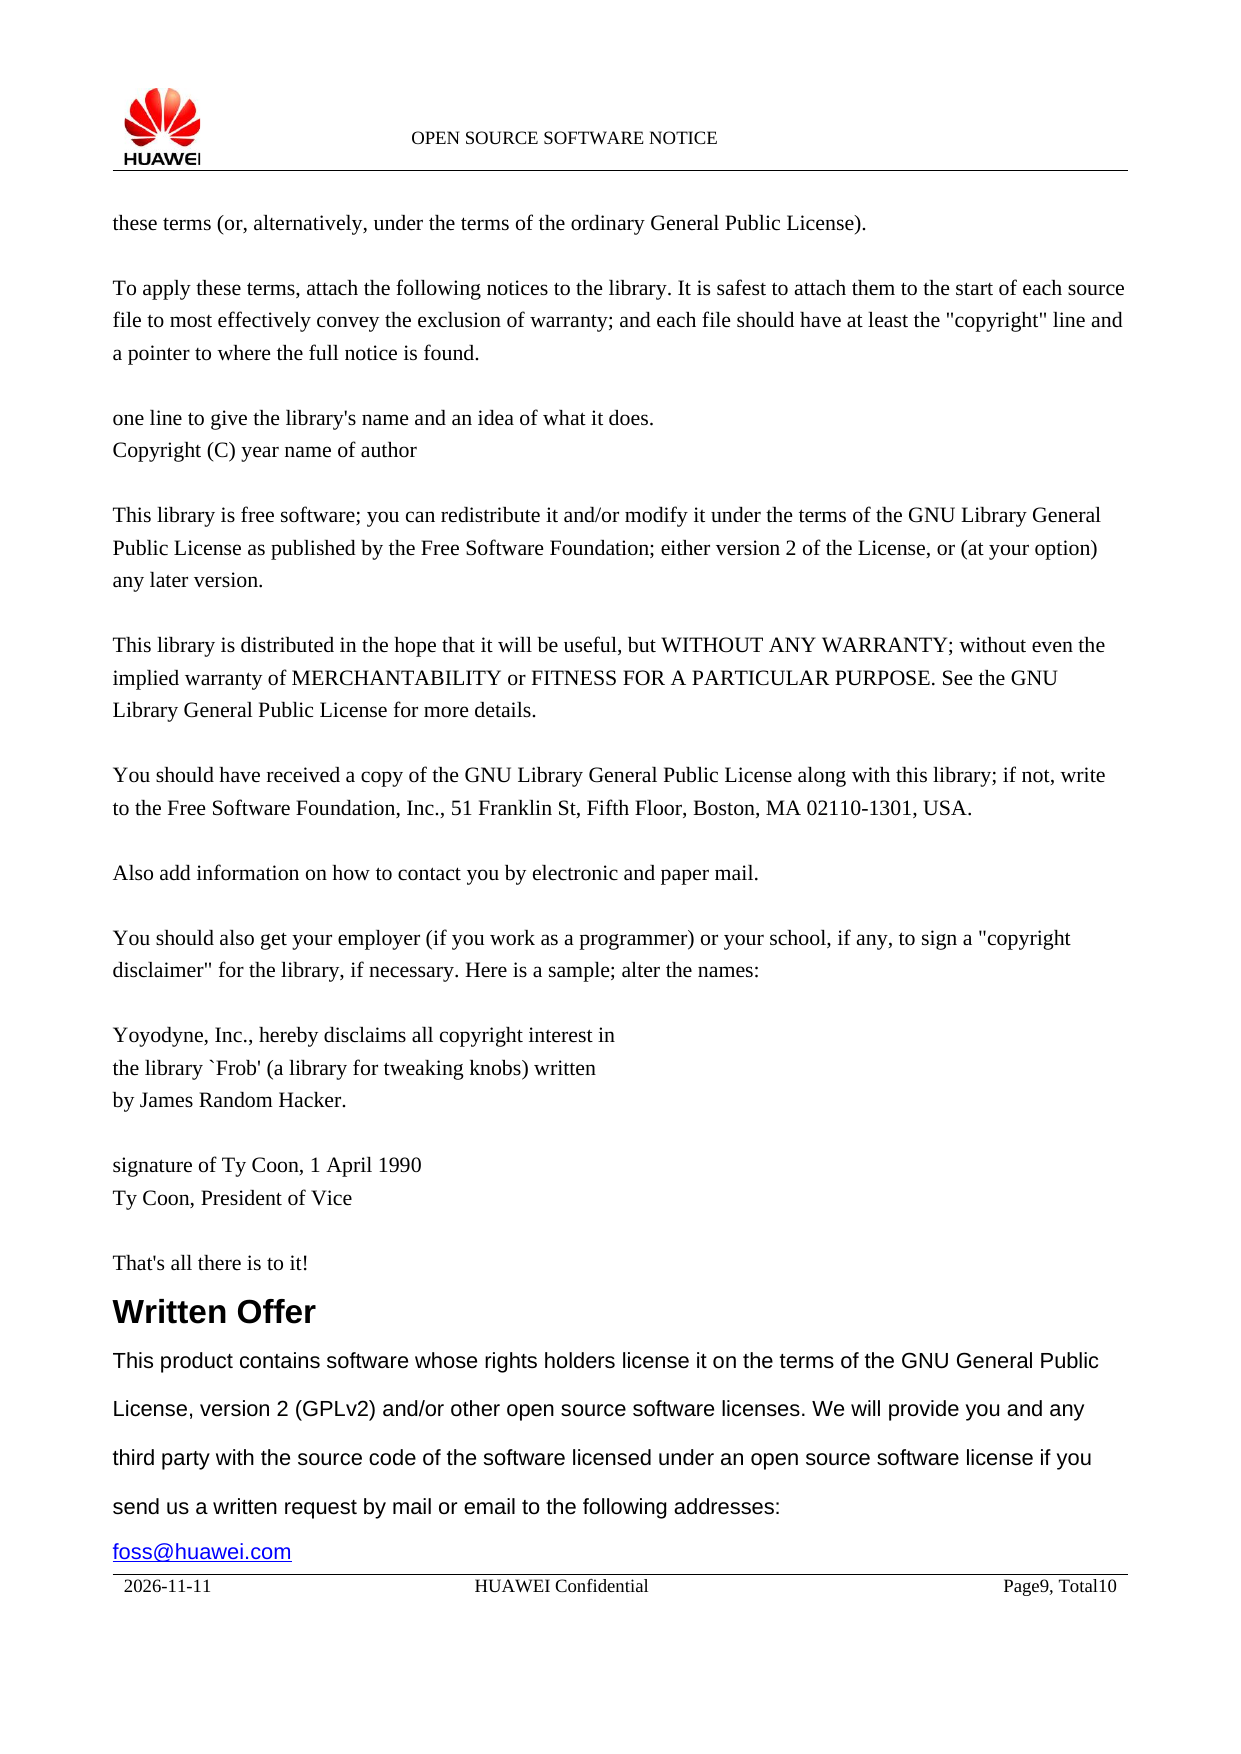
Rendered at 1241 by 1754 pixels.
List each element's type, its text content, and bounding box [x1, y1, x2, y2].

text Written Offer [112, 1279, 1128, 1344]
text foss@huawei.com [112, 1535, 1128, 1568]
picture [124, 88, 201, 165]
text This product contains software whose rights holders license it on the terms of the GNU General Public License, version 2 (GPLv2) and/or other open source software licenses. We will provide you and any third party with the source code of the software licensed under an open source software license if you send us a written request by mail or email to the following addresses: [112, 1344, 1128, 1523]
